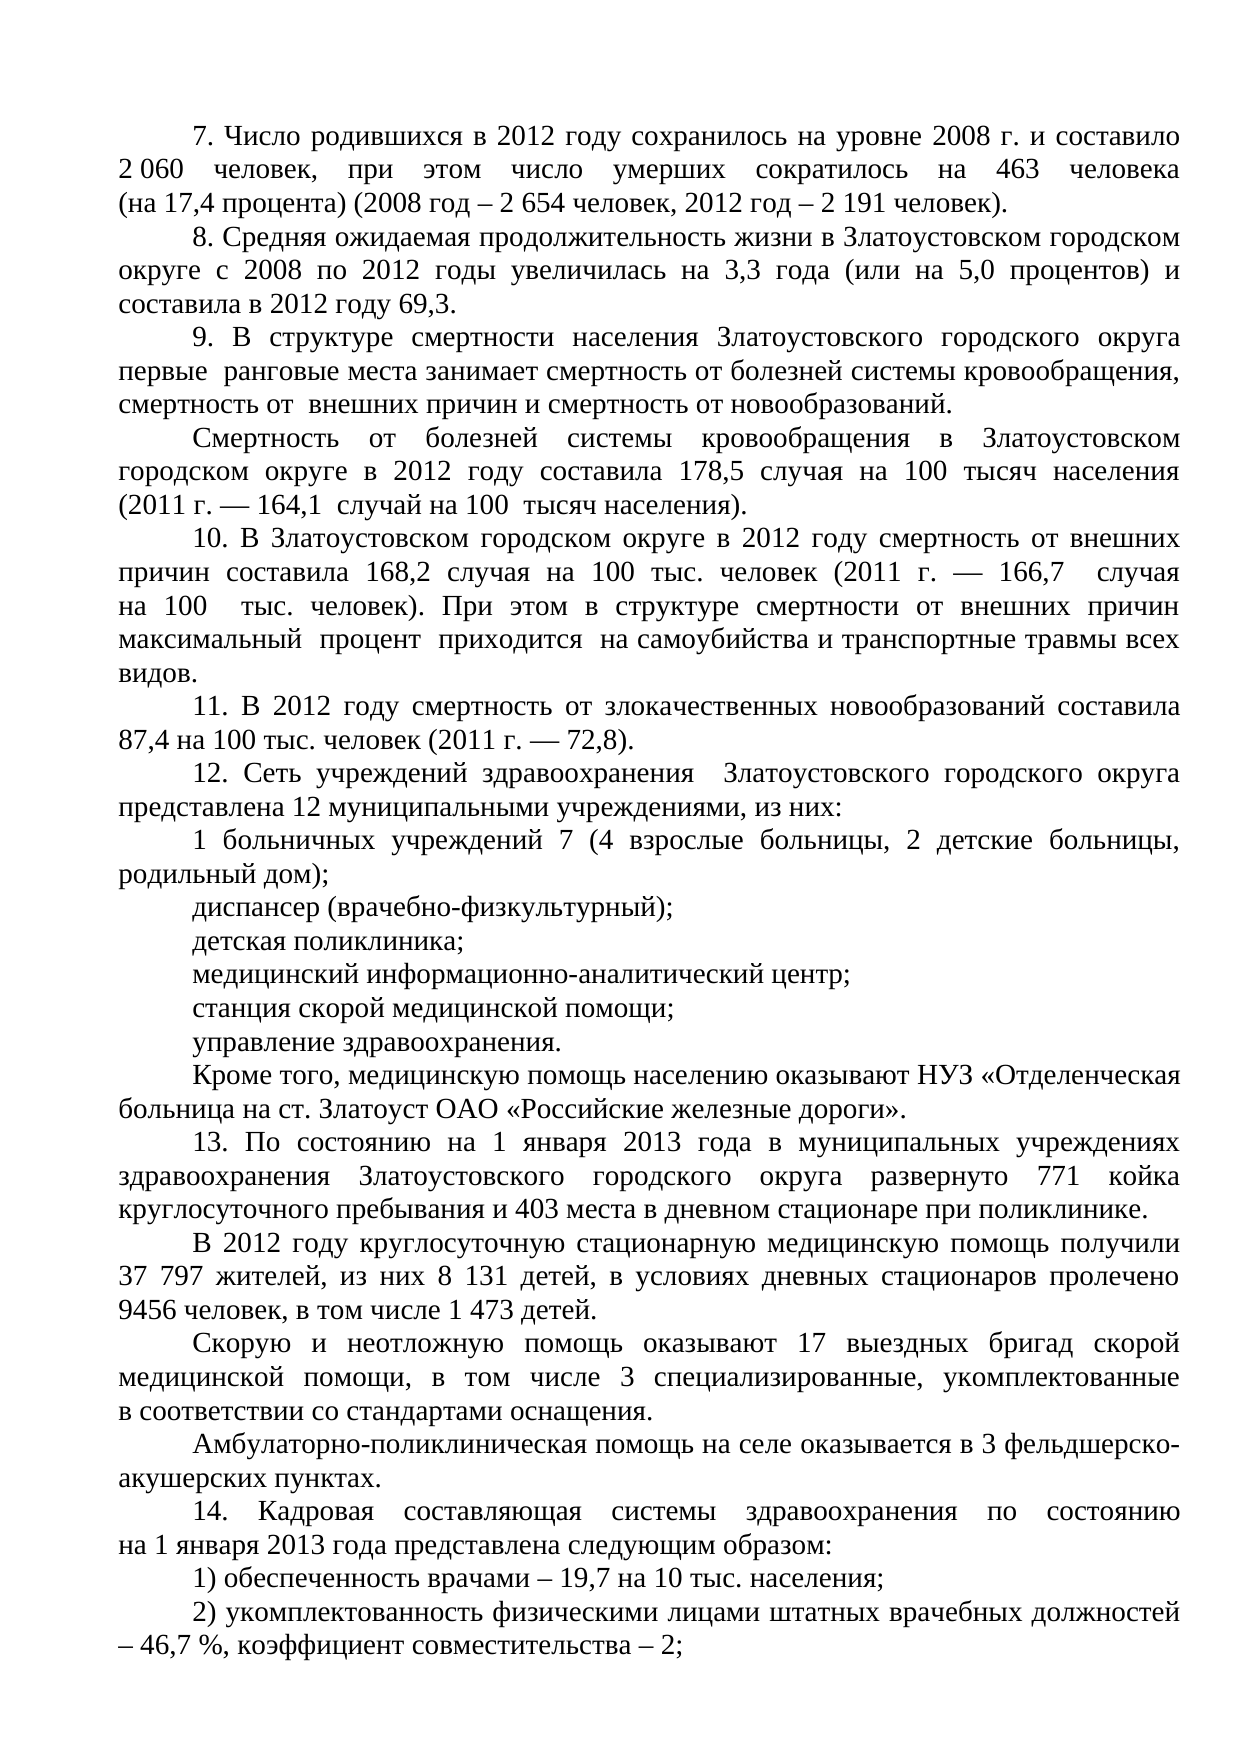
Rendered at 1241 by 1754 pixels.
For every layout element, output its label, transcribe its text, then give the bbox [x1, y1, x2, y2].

text Скорую и неотложную помощь оказывают 17 выездных бригад скорой медицинской помощи, в том числе 3 специализированные, укомплектованные в соответствии со стандартами оснащения. [118, 1326, 1181, 1426]
text 1) обеспеченность врачами – 19,7 на 10 тыс. населения; [118, 1560, 1181, 1594]
text 8. Средняя ожидаемая продолжительность жизни в Златоустовском городском округе с 2008 по 2012 годы увеличилась на 3,3 года (или на 5,0 процентов) и составила в 2012 году 69,3. [118, 219, 1181, 319]
text 1 больничных учреждений 7 (4 взрослые больницы, 2 детские больницы, родильный дом); [118, 822, 1181, 889]
text 7. Число родившихся в 2012 году сохранилось на уровне 2008 г. и составило 2 060 человек, при этом число умерших сократилось на 463 человека (на 17,4 процента) (2008 год – 2 654 человек, 2012 год – 2 191 человек). [118, 118, 1181, 219]
text диспансер (врачебно-физкультурный); [118, 889, 1181, 923]
text В 2012 году круглосуточную стационарную медицинскую помощь получили 37 797 жителей, из них 8 131 детей, в условиях дневных стационаров пролечено 9456 человек, в том числе 1 473 детей. [118, 1225, 1181, 1326]
text Амбулаторно-поликлиническая помощь на селе оказывается в 3 фельдшерско-акушерских пунктах. [118, 1426, 1181, 1493]
text 9. В структуре смертности населения Златоустовского городского округа первые ранговые места занимает смертность от болезней системы кровообращения, смертность от внешних причин и смертность от новообразований. [118, 319, 1181, 420]
text 2) укомплектованность физическими лицами штатных врачебных должностей – 46,7 %, коэффициент совместительства – 2; [118, 1594, 1181, 1661]
text управление здравоохранения. [118, 1024, 1181, 1057]
text 11. В 2012 году смертность от злокачественных новообразований составила 87,4 на 100 тыс. человек (2011 г. — 72,8). [118, 688, 1181, 755]
text медицинский информационно-аналитический центр; [118, 957, 1181, 990]
text станция скорой медицинской помощи; [118, 990, 1181, 1024]
text детская поликлиника; [118, 923, 1181, 957]
text 14. Кадровая составляющая системы здравоохранения по состоянию на 1 января 2013 года представлена следующим образом: [118, 1493, 1181, 1560]
text Кроме того, медицинскую помощь населению оказывают НУЗ «Отделенческая больница на ст. Златоуст ОАО «Российские железные дороги». [118, 1057, 1181, 1124]
text Смертность от болезней системы кровообращения в Златоустовском городском округе в 2012 году составила 178,5 случая на 100 тысяч населения (2011 г. — 164,1 случай на 100 тысяч населения). [118, 420, 1181, 521]
text 12. Сеть учреждений здравоохранения Златоустовского городского округа представлена 12 муниципальными учреждениями, из них: [118, 755, 1181, 822]
text 13. По состоянию на 1 января 2013 года в муниципальных учреждениях здравоохранения Златоустовского городского округа развернуто 771 койка круглосуточного пребывания и 403 места в дневном стационаре при поликлинике. [118, 1124, 1181, 1225]
text 10. В Златоустовском городском округе в 2012 году смертность от внешних причин составила 168,2 случая на 100 тыс. человек (2011 г. — 166,7 случая на 100 тыс. человек). При этом в структуре смертности от внешних причин максимальный процент приходится на самоубийства и транспортные травмы всех видов. [118, 521, 1181, 688]
